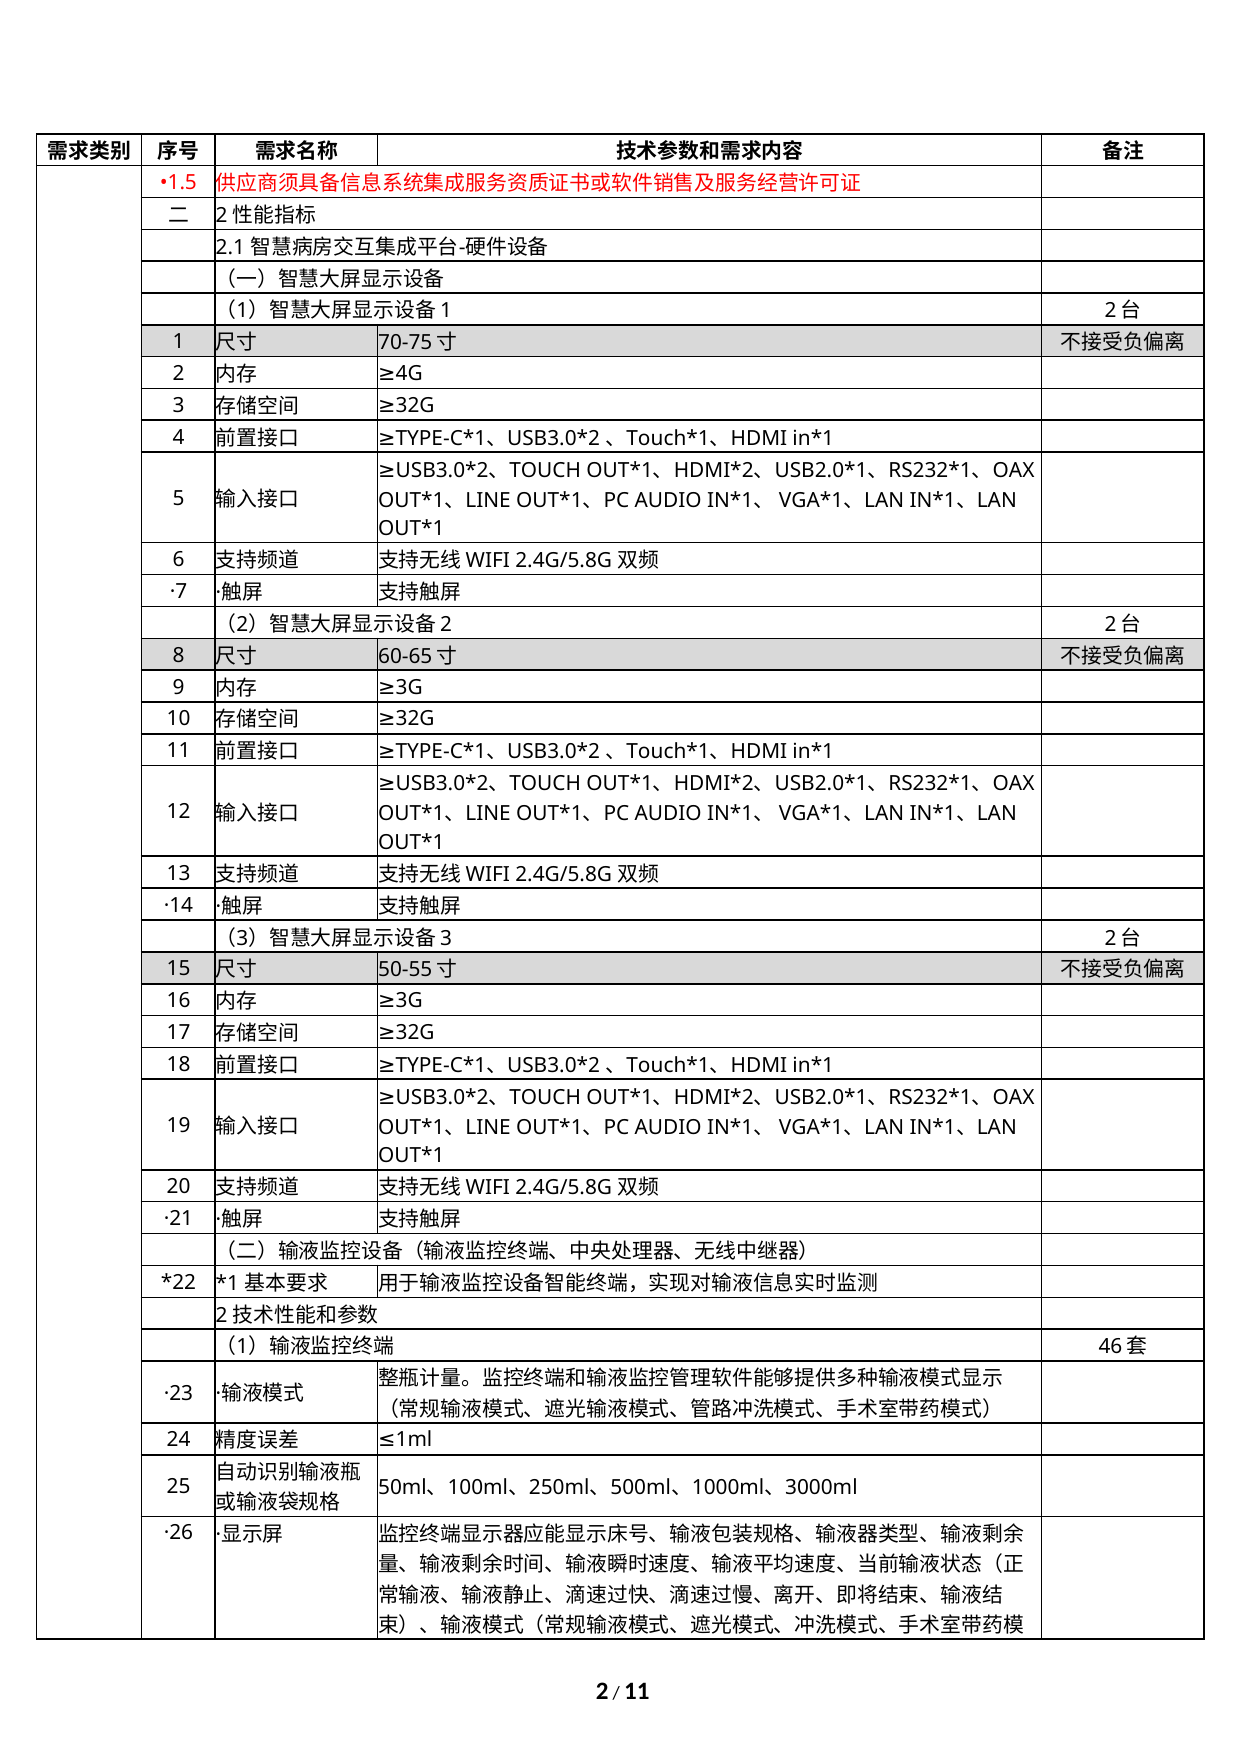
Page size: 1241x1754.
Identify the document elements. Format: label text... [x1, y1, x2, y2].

table_cell 18 [142, 1048, 214, 1078]
table_cell 不接受负偏离 [1042, 639, 1203, 669]
table_cell 2.1 智慧病房交互集成平台-硬件设备 [216, 230, 1041, 260]
table_cell 9 [142, 671, 214, 701]
table_cell 不接受负偏离 [1042, 953, 1203, 983]
table_cell [142, 1330, 214, 1360]
table_cell [1042, 735, 1203, 765]
table_cell 支持无线WIFI 2.4G/5.8G 双频 [378, 543, 1041, 574]
table_cell [1042, 230, 1203, 260]
table_cell 供应商须具备信息系统集成服务资质证书或软件销售及服务经营许可证 [216, 166, 1041, 197]
table_cell 不接受负偏离 [1042, 326, 1203, 356]
table_cell 前置接口 [216, 735, 377, 765]
table_cell 15 [142, 953, 214, 983]
table_cell 2台 [1042, 921, 1203, 951]
table_cell 46套 [1042, 1330, 1203, 1360]
table_cell 4 [142, 421, 214, 451]
table_cell [1042, 857, 1203, 887]
table_cell 25 [142, 1456, 214, 1516]
table_cell [1042, 389, 1203, 419]
table_cell ≥TYPE-C*1、USB3.0*2 、Touch*1、HDMI in*1 [378, 1048, 1041, 1078]
table_cell （3）智慧大屏显示设备3 [216, 921, 1041, 951]
table_cell 支持频道 [216, 857, 377, 887]
table_header 需求名称 [216, 135, 377, 165]
table_cell ·触屏 [216, 1202, 377, 1233]
table_cell 输入接口 [216, 453, 377, 542]
table_cell 60-65寸 [378, 639, 1041, 669]
table_cell 2 [142, 357, 214, 388]
table_cell 50ml、100ml、250ml、500ml、1000ml、3000ml [378, 1456, 1041, 1516]
table_cell ·26 [142, 1517, 214, 1638]
table_cell 整瓶计量。监控终端和输液监控管理软件能够提供多种输液模式显示（常规输液模式、遮光输液模式、管路冲洗模式、手术室带药模式） [378, 1362, 1041, 1422]
table_cell （1）输液监控终端 [216, 1330, 1041, 1360]
table_cell ≥32G [378, 1016, 1041, 1046]
table_cell [1042, 1456, 1203, 1516]
table_cell [1042, 671, 1203, 701]
table_cell [1042, 1266, 1203, 1296]
table_cell [1042, 453, 1203, 542]
table_cell ≥TYPE-C*1、USB3.0*2 、Touch*1、HDMI in*1 [378, 421, 1041, 451]
table_cell ·触屏 [216, 575, 377, 606]
table_cell [1042, 703, 1203, 733]
table_cell [1042, 1362, 1203, 1422]
table_cell ·7 [142, 575, 214, 606]
table_cell ·显示屏 [216, 1517, 377, 1638]
table_cell 内存 [216, 985, 377, 1015]
table_cell 24 [142, 1424, 214, 1454]
table_cell [1042, 1171, 1203, 1201]
table_cell [1042, 421, 1203, 451]
table_cell 2台 [1042, 294, 1203, 324]
table_cell （一）智慧大屏显示设备 [216, 262, 1041, 292]
table_cell 支持频道 [216, 543, 377, 574]
table_cell 11 [142, 735, 214, 765]
table_cell 20 [142, 1171, 214, 1201]
table_cell ≥3G [378, 985, 1041, 1015]
table_cell 前置接口 [216, 421, 377, 451]
table_cell 输入接口 [216, 1080, 377, 1169]
table_cell [1042, 766, 1203, 855]
table_cell 存储空间 [216, 1016, 377, 1046]
table_cell 内存 [216, 671, 377, 701]
table_cell [142, 921, 214, 951]
table_cell 2 性能指标 [216, 198, 1041, 228]
table_cell ·14 [142, 889, 214, 919]
table_cell 内存 [216, 357, 377, 388]
table_cell 3 [142, 389, 214, 419]
table_cell [1042, 1048, 1203, 1078]
table_cell 存储空间 [216, 389, 377, 419]
table_cell 13 [142, 857, 214, 887]
table_cell [1042, 1424, 1203, 1454]
table_header 备注 [1042, 135, 1203, 165]
table_cell •1.5 [142, 166, 214, 197]
table_cell （1）智慧大屏显示设备1 [216, 294, 1041, 324]
table_cell 输入接口 [216, 766, 377, 855]
table_cell 2 技术性能和参数 [216, 1298, 1041, 1328]
table_cell ≥4G [378, 357, 1041, 388]
table_cell 5 [142, 453, 214, 542]
table_cell 尺寸 [216, 953, 377, 983]
table_cell [142, 262, 214, 292]
table_header 序号 [142, 135, 214, 165]
table_cell ≥USB3.0*2、TOUCH OUT*1、HDMI*2、USB2.0*1、RS232*1、OAX OUT*1、LINE OUT*1、PC AUDIO IN*1、 VGA*1、LAN IN*1、LAN OUT*1 [378, 766, 1041, 855]
table_cell 存储空间 [216, 703, 377, 733]
table_cell 16 [142, 985, 214, 1015]
table_cell [1042, 357, 1203, 388]
table_cell 用于输液监控设备智能终端，实现对输液信息实时监测 [378, 1266, 1041, 1296]
table_cell 精度误差 [216, 1424, 377, 1454]
table_cell *22 [142, 1266, 214, 1296]
table_cell [1042, 1202, 1203, 1233]
table_cell [142, 294, 214, 324]
table_cell ≥USB3.0*2、TOUCH OUT*1、HDMI*2、USB2.0*1、RS232*1、OAX OUT*1、LINE OUT*1、PC AUDIO IN*1、 VGA*1、LAN IN*1、LAN OUT*1 [378, 453, 1041, 542]
table_cell ·23 [142, 1362, 214, 1422]
table_cell 尺寸 [216, 326, 377, 356]
table_cell ·输液模式 [216, 1362, 377, 1422]
table_cell [1042, 262, 1203, 292]
table_cell 50-55寸 [378, 953, 1041, 983]
table_cell （二）输液监控设备（输液监控终端、中央处理器、无线中继器） [216, 1234, 1041, 1264]
table_cell 前置接口 [216, 1048, 377, 1078]
table_cell 1 [142, 326, 214, 356]
table_cell ≥32G [378, 703, 1041, 733]
table_cell 二 [142, 198, 214, 228]
table_cell [142, 607, 214, 637]
table_cell 17 [142, 1016, 214, 1046]
table_cell [142, 1234, 214, 1264]
table_cell 12 [142, 766, 214, 855]
table_cell [1042, 1298, 1203, 1328]
table_cell [1042, 575, 1203, 606]
table_cell ≥USB3.0*2、TOUCH OUT*1、HDMI*2、USB2.0*1、RS232*1、OAX OUT*1、LINE OUT*1、PC AUDIO IN*1、 VGA*1、LAN IN*1、LAN OUT*1 [378, 1080, 1041, 1169]
table_header 技术参数和需求内容 [378, 135, 1041, 165]
table_cell *1 基本要求 [216, 1266, 377, 1296]
table_cell 支持触屏 [378, 575, 1041, 606]
table_cell 2台 [1042, 607, 1203, 637]
table_cell ·触屏 [216, 889, 377, 919]
table_cell [1042, 1234, 1203, 1264]
table_cell ≤1ml [378, 1424, 1041, 1454]
table_cell 支持频道 [216, 1171, 377, 1201]
table_cell [1042, 1016, 1203, 1046]
table_cell 70-75寸 [378, 326, 1041, 356]
table_cell 支持触屏 [378, 889, 1041, 919]
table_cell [378, 1517, 1041, 1638]
table_cell （2）智慧大屏显示设备2 [216, 607, 1041, 637]
table_cell ≥32G [378, 389, 1041, 419]
table_cell [1042, 166, 1203, 197]
table_cell 6 [142, 543, 214, 574]
table_cell [1042, 1517, 1203, 1638]
table_cell 19 [142, 1080, 214, 1169]
table_header 需求类别 [37, 135, 141, 165]
table_cell [1042, 1080, 1203, 1169]
table_cell 支持无线WIFI 2.4G/5.8G 双频 [378, 857, 1041, 887]
table_cell [1042, 543, 1203, 574]
table_cell 支持触屏 [378, 1202, 1041, 1233]
table_cell [142, 230, 214, 260]
table_cell 8 [142, 639, 214, 669]
table_cell [142, 1298, 214, 1328]
table_cell [1042, 889, 1203, 919]
table_cell ·21 [142, 1202, 214, 1233]
table_cell [1042, 198, 1203, 228]
table_cell 尺寸 [216, 639, 377, 669]
table_cell 支持无线WIFI 2.4G/5.8G 双频 [378, 1171, 1041, 1201]
table_cell ≥3G [378, 671, 1041, 701]
table_cell [1042, 985, 1203, 1015]
table_cell 10 [142, 703, 214, 733]
table_cell ≥TYPE-C*1、USB3.0*2 、Touch*1、HDMI in*1 [378, 735, 1041, 765]
table_cell 自动识别输液瓶或输液袋规格 [216, 1456, 377, 1516]
